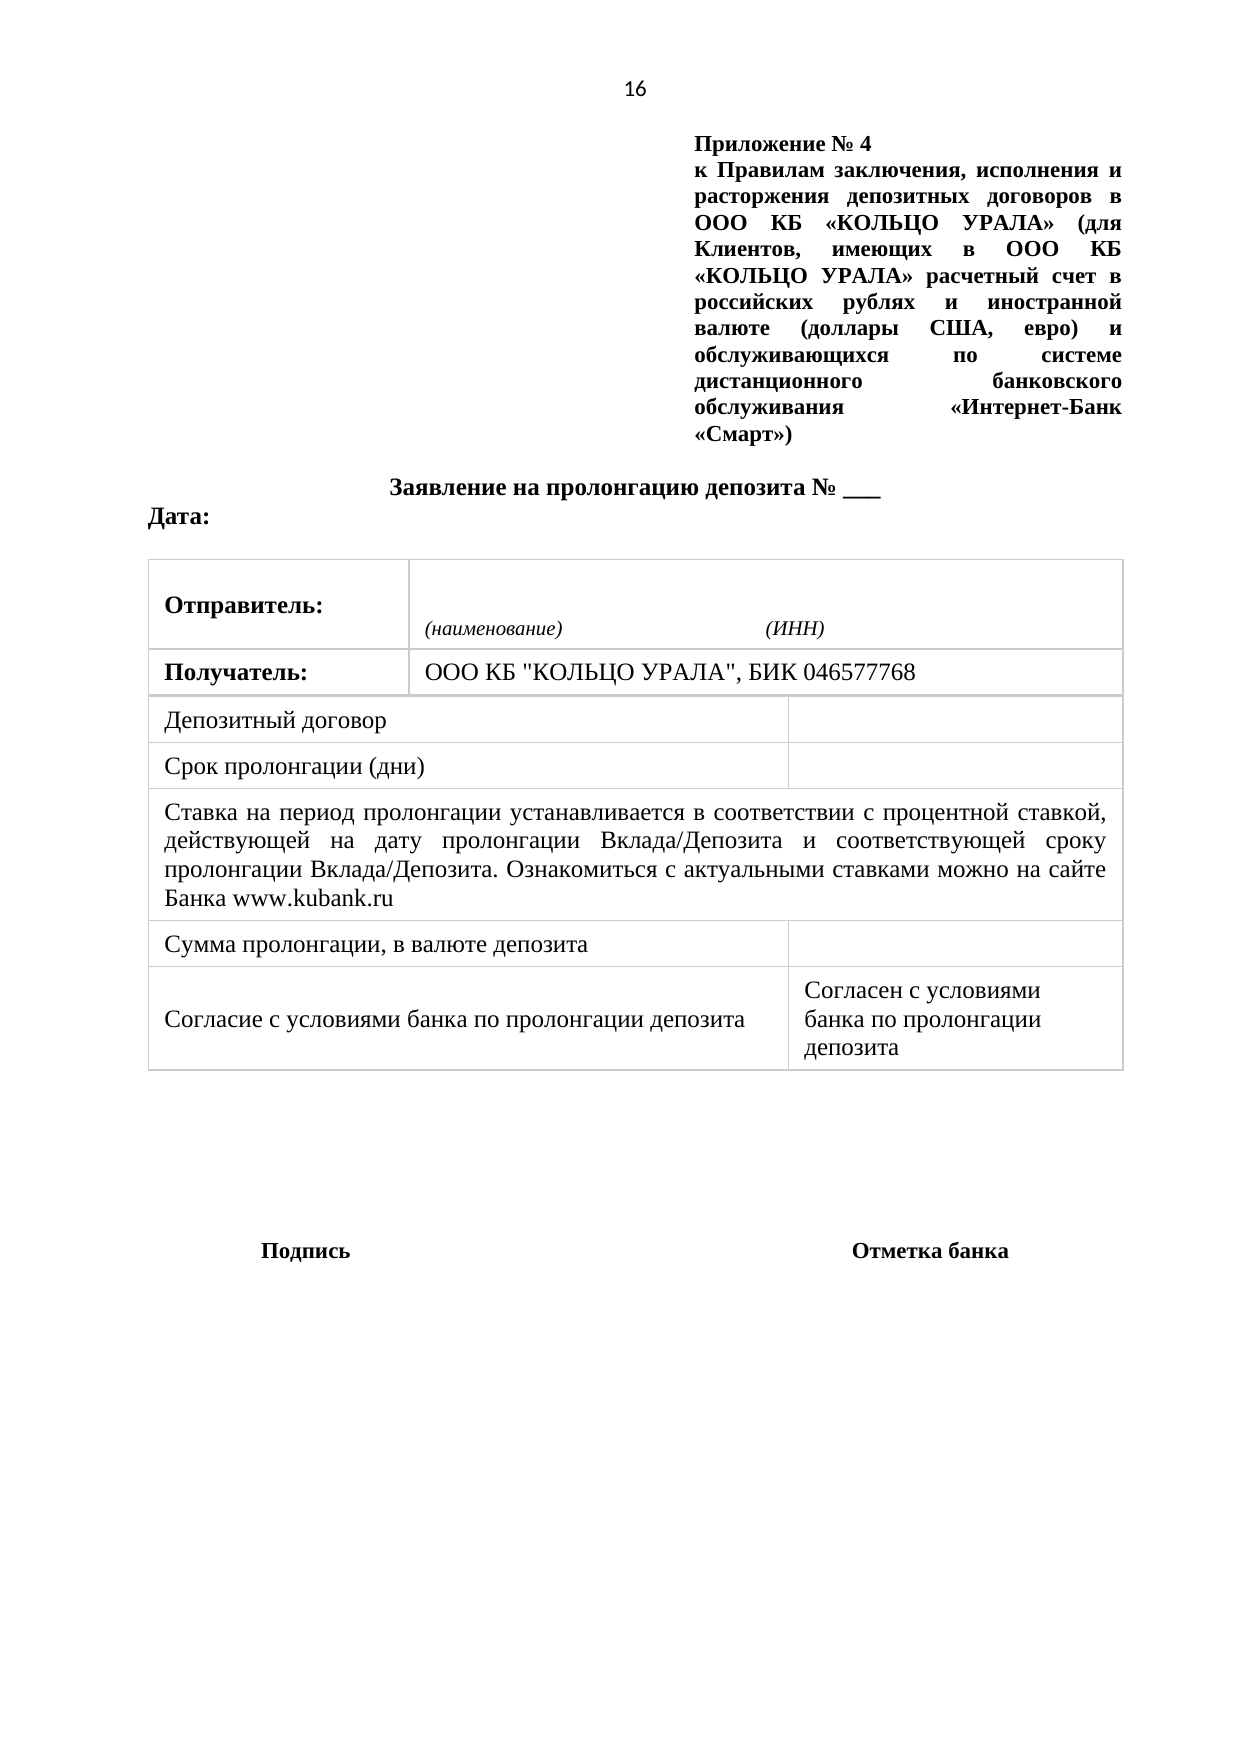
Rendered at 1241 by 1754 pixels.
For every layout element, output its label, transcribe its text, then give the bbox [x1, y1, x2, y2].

subtitle Приложение № 4 [694, 130, 1122, 156]
table_cell Сумма пролонгации, в валюте депозита [149, 921, 788, 966]
table_cell ООО КБ "КОЛЬЦО УРАЛА", БИК 046577768 [410, 650, 1122, 694]
table_header Отправитель: [149, 560, 408, 648]
text Дата: [148, 501, 1122, 530]
table_header [789, 697, 1122, 742]
table_cell [789, 743, 1122, 787]
text Заявление на пролонгацию депозита № ___ [148, 472, 1122, 501]
table_cell Срок пролонгации (дни) [149, 743, 788, 787]
table_cell Ставка на период пролонгации устанавливается в соответствии с процентной ставкой, действующей на дату пролонгации Вклада/Депозита и соответствующей сроку пролонгации Вклада/Депозита. Ознакомиться с актуальными ставками можно на сайте Банка www.kubank.ru [149, 789, 1122, 920]
table_cell Согласен с условиями банка по пролонгации депозита [789, 967, 1122, 1069]
text Подпись Отметка банка [148, 1237, 1122, 1263]
text к Правилам заключения, исполнения и расторжения депозитных договоров в ООО КБ «КОЛЬЦО УРАЛА» (для Клиентов, имеющих в ООО КБ «КОЛЬЦО УРАЛА» расчетный счет в российских рублях и иностранной валюте (доллары США, евро) и обслуживающихся по системе дистанционного банковского обслуживания «Интернет-Банк «Смарт») [694, 156, 1122, 446]
table_header Депозитный договор [149, 697, 788, 742]
table_cell Согласие с условиями банка по пролонгации депозита [149, 967, 788, 1069]
table_header (наименование) (ИНН) [410, 560, 1122, 648]
table_cell Получатель: [149, 650, 408, 694]
table_cell [789, 921, 1122, 966]
